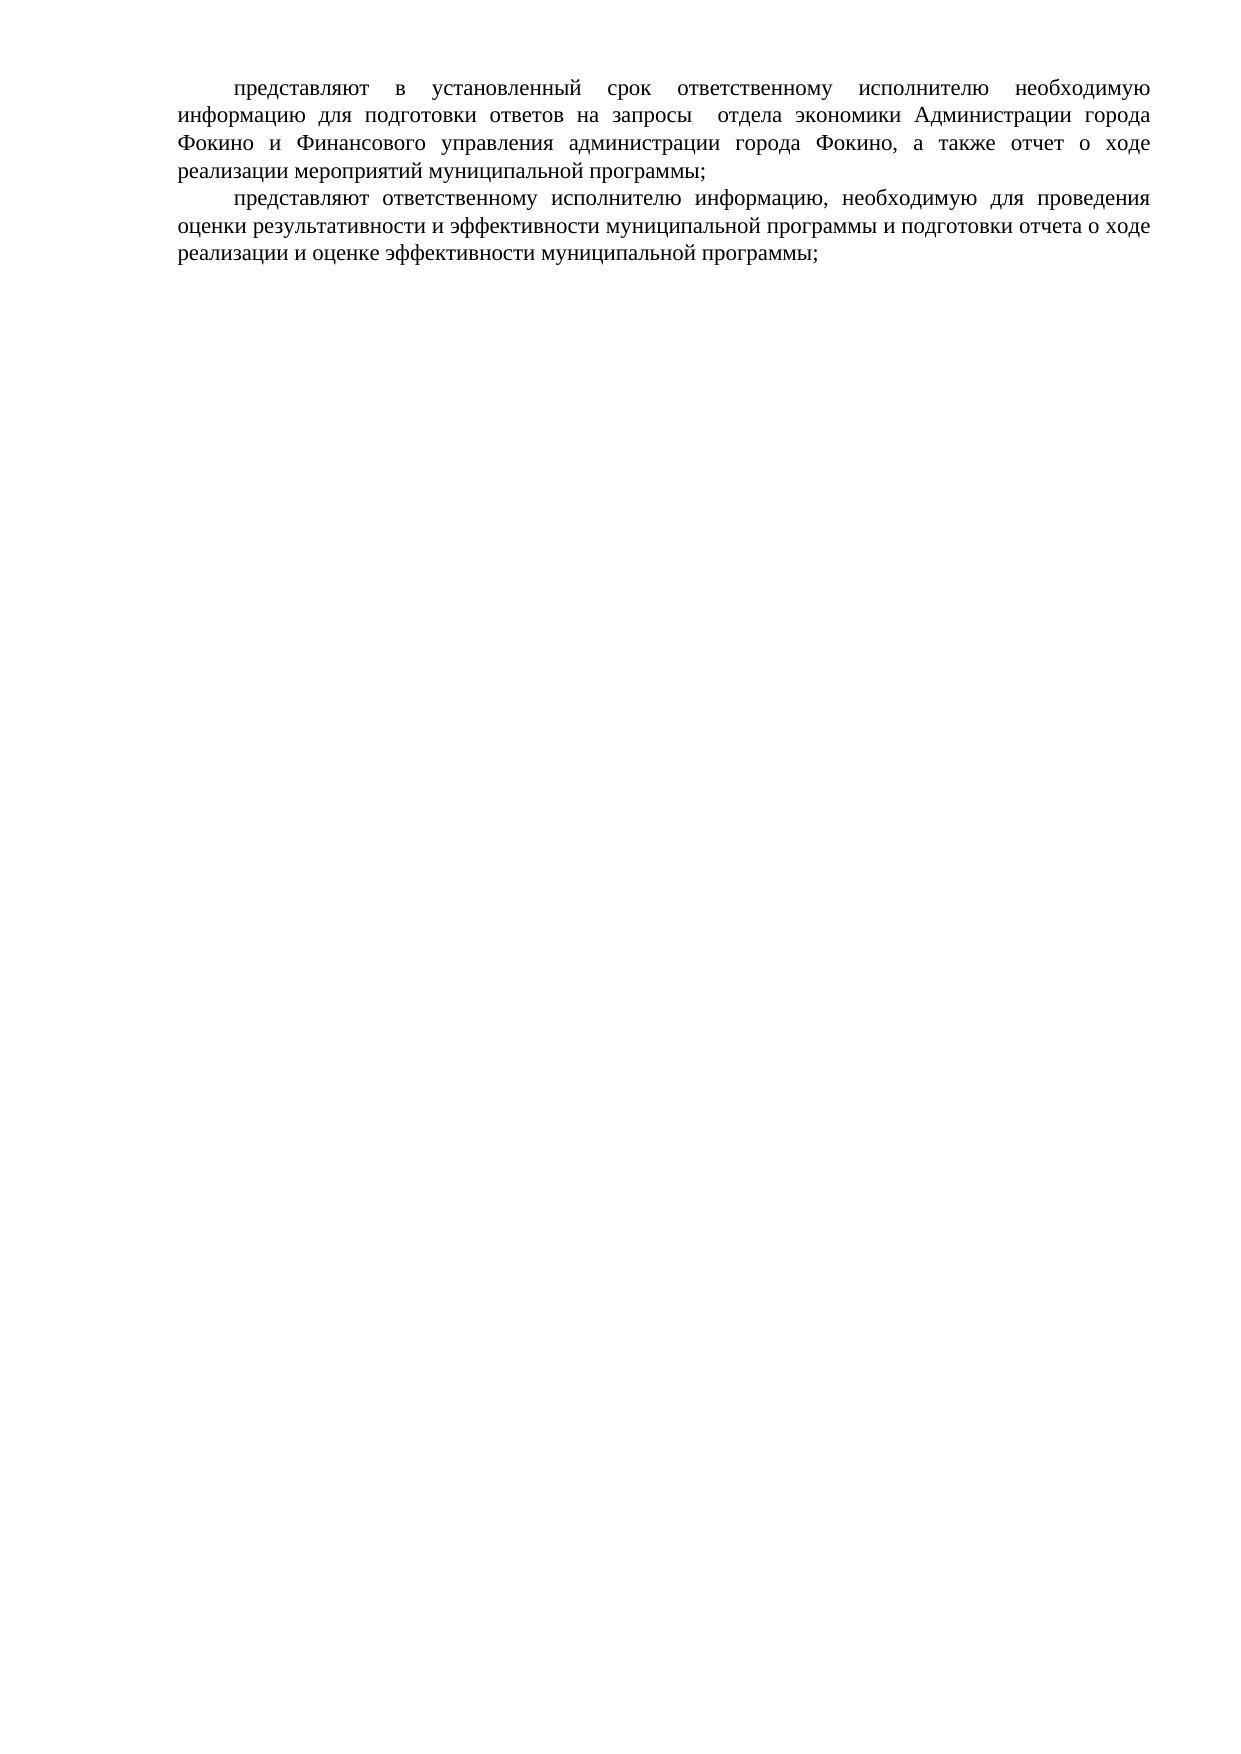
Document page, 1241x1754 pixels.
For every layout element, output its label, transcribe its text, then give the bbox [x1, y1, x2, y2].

text представляют ответственному исполнителю информацию, необходимую для проведения оценки результативности и эффективности муниципальной программы и подготовки отчета о ходе реализации и оценке эффективности муниципальной программы; [177, 184, 1152, 266]
text представляют в установленный срок ответственному исполнителю необходимую информацию для подготовки ответов на запросы отдела экономики Администрации города Фокино и Финансового управления администрации города Фокино, а также отчет о ходе реализации мероприятий муниципальной программы; [177, 74, 1152, 183]
